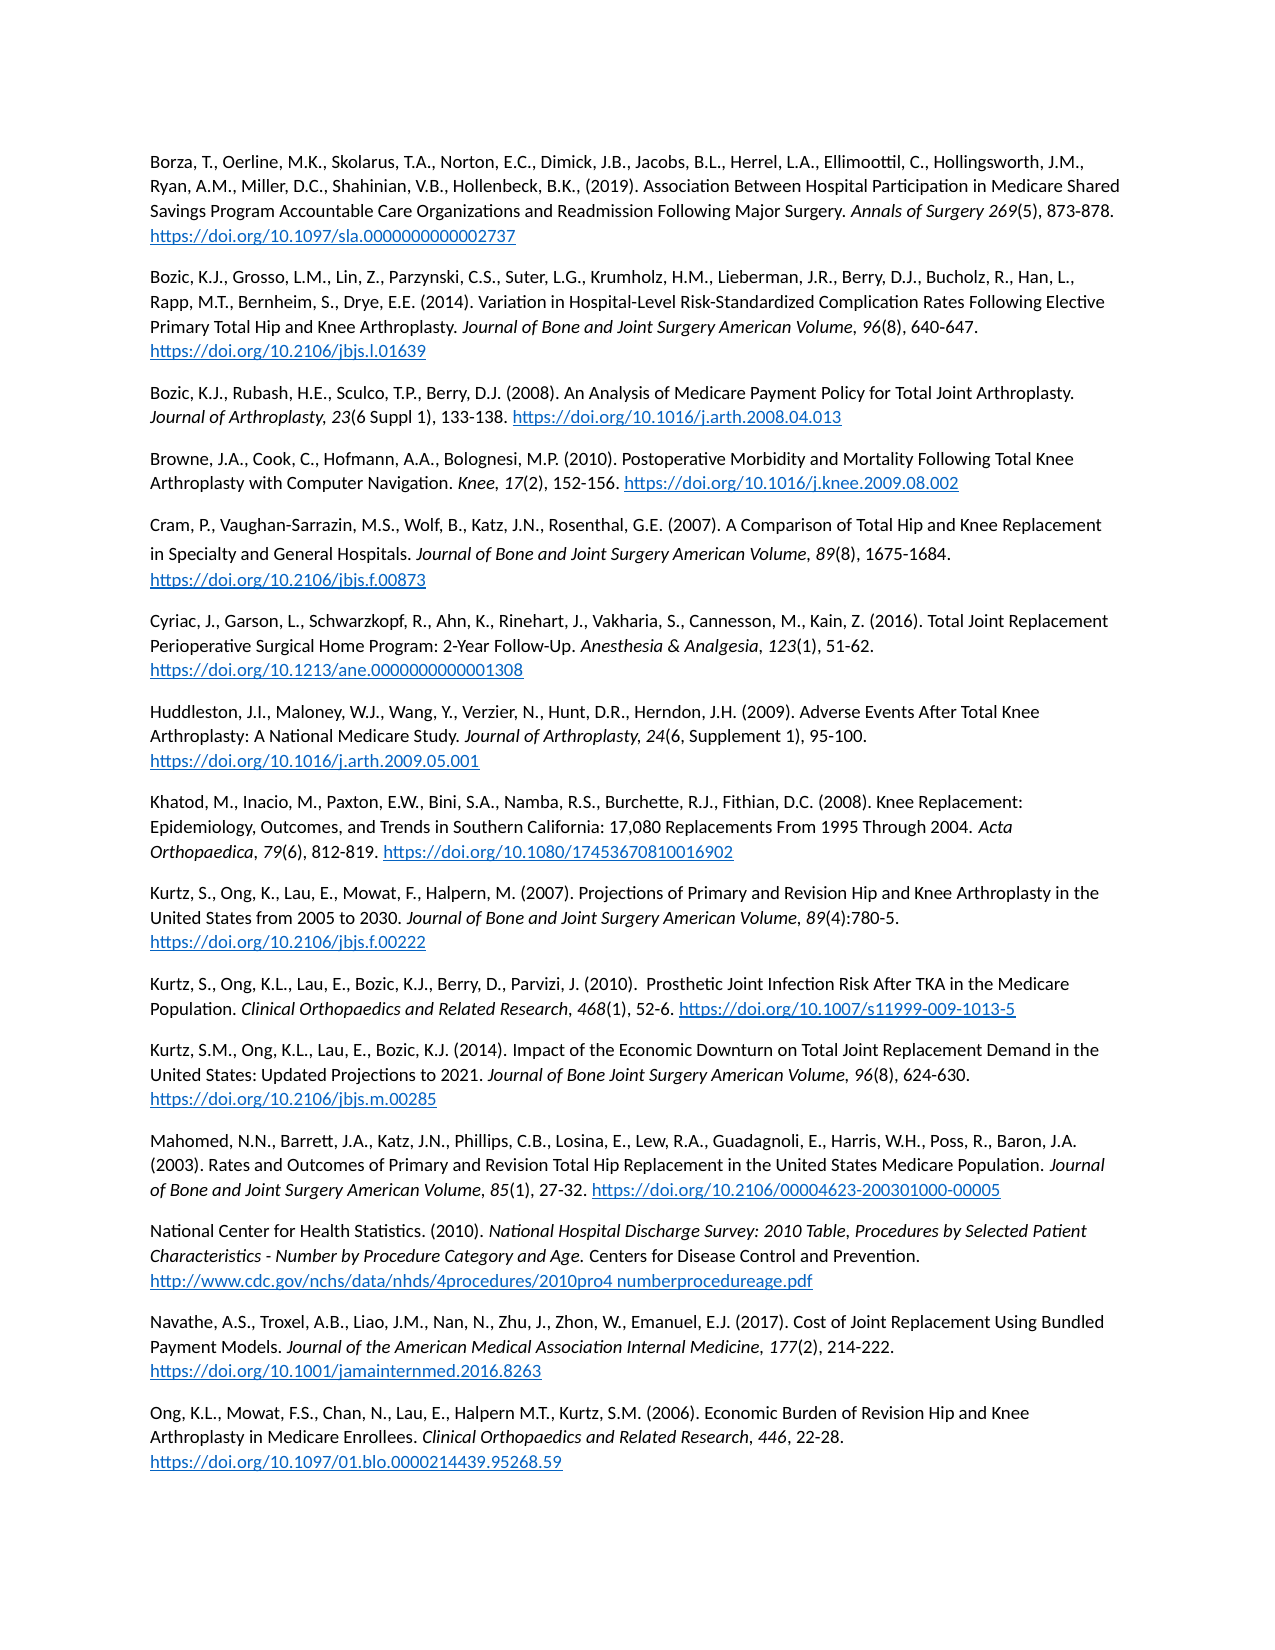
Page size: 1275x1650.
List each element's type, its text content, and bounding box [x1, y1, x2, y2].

text Kurtz, S., Ong, K.L., Lau, E., Bozic, K.J., Berry, D., Parvizi, J. (2010). Prosthetic Joint Infection Risk After TKA in the Medicare Population. Clinical Orthopaedics and Related Research, 468(1), 52-6. https://doi.org/10.1007/s11999-009-1013-5 [150, 972, 1110, 1020]
text Khatod, M., Inacio, M., Paxton, E.W., Bini, S.A., Namba, R.S., Burchette, R.J., Fithian, D.C. (2008). Knee Replacement: Epidemiology, Outcomes, and Trends in Southern California: 17,080 Replacements From 1995 Through 2004. Acta Orthopaedica, 79(6), 812-819. https://doi.org/10.1080/17453670810016902 [150, 791, 1110, 863]
text Bozic, K.J., Rubash, H.E., Sculco, T.P., Berry, D.J. (2008). An Analysis of Medicare Payment Policy for Total Joint Arthroplasty. Journal of Arthroplasty, 23(6 Suppl 1), 133-138. https://doi.org/10.1016/j.arth.2008.04.013 [150, 381, 1110, 428]
text Ong, K.L., Mowat, F.S., Chan, N., Lau, E., Halpern M.T., Kurtz, S.M. (2006). Economic Burden of Revision Hip and Knee Arthroplasty in Medicare Enrollees. Clinical Orthopaedics and Related Research, 446, 22-28. https://doi.org/10.1097/01.blo.0000214439.95268.59 [150, 1401, 1110, 1473]
text Browne, J.A., Cook, C., Hofmann, A.A., Bolognesi, M.P. (2010). Postoperative Morbidity and Mortality Following Total Knee Arthroplasty with Computer Navigation. Knee, 17(2), 152-156. https://doi.org/10.1016/j.knee.2009.08.002 [150, 447, 1110, 494]
text Navathe, A.S., Troxel, A.B., Liao, J.M., Nan, N., Zhu, J., Zhon, W., Emanuel, E.J. (2017). Cost of Joint Replacement Using Bundled Payment Models. Journal of the American Medical Association Internal Medicine, 177(2), 214-222. https://doi.org/10.1001/jamainternmed.2016.8263 [150, 1310, 1110, 1383]
text Mahomed, N.N., Barrett, J.A., Katz, J.N., Phillips, C.B., Losina, E., Lew, R.A., Guadagnoli, E., Harris, W.H., Poss, R., Baron, J.A. (2003). Rates and Outcomes of Primary and Revision Total Hip Replacement in the United States Medicare Population. Journal of Bone and Joint Surgery American Volume, 85(1), 27-32. https://doi.org/10.2106/00004623-200301000-00005 [150, 1129, 1110, 1201]
text Huddleston, J.I., Maloney, W.J., Wang, Y., Verzier, N., Hunt, D.R., Herndon, J.H. (2009). Adverse Events After Total Knee Arthroplasty: A National Medicare Study. Journal of Arthroplasty, 24(6, Supplement 1), 95-100. https://doi.org/10.1016/j.arth.2009.05.001 [150, 700, 1110, 772]
text Borza, T., Oerline, M.K., Skolarus, T.A., Norton, E.C., Dimick, J.B., Jacobs, B.L., Herrel, L.A., Ellimoottil, C., Hollingsworth, J.M., Ryan, A.M., Miller, D.C., Shahinian, V.B., Hollenbeck, B.K., (2019). Association Between Hospital Participation in Medicare Shared Savings Program Accountable Care Organizations and Readmission Following Major Surgery. Annals of Surgery 269(5), 873‐878. https://doi.org/10.1097/sla.0000000000002737 [150, 150, 1125, 247]
text Bozic, K.J., Grosso, L.M., Lin, Z., Parzynski, C.S., Suter, L.G., Krumholz, H.M., Lieberman, J.R., Berry, D.J., Bucholz, R., Han, L., Rapp, M.T., Bernheim, S., Drye, E.E. (2014). Variation in Hospital-Level Risk-Standardized Complication Rates Following Elective Primary Total Hip and Knee Arthroplasty. Journal of Bone and Joint Surgery American Volume, 96(8), 640‐647. https://doi.org/10.2106/jbjs.l.01639 [150, 265, 1110, 362]
text Kurtz, S., Ong, K., Lau, E., Mowat, F., Halpern, M. (2007). Projections of Primary and Revision Hip and Knee Arthroplasty in the United States from 2005 to 2030. Journal of Bone and Joint Surgery American Volume, 89(4):780-5. https://doi.org/10.2106/jbjs.f.00222 [150, 881, 1110, 954]
text Cyriac, J., Garson, L., Schwarzkopf, R., Ahn, K., Rinehart, J., Vakharia, S., Cannesson, M., Kain, Z. (2016). Total Joint Replacement Perioperative Surgical Home Program: 2-Year Follow-Up. Anesthesia & Analgesia, 123(1), 51-62. https://doi.org/10.1213/ane.0000000000001308 [150, 609, 1110, 681]
text National Center for Health Statistics. (2010). National Hospital Discharge Survey: 2010 Table, Procedures by Selected Patient Characteristics - Number by Procedure Category and Age. Centers for Disease Control and Prevention. http://www.cdc.gov/nchs/data/nhds/4procedures/2010pro4 numberprocedureage.pdf [150, 1219, 1110, 1292]
text Kurtz, S.M., Ong, K.L., Lau, E., Bozic, K.J. (2014). Impact of the Economic Downturn on Total Joint Replacement Demand in the United States: Updated Projections to 2021. Journal of Bone Joint Surgery American Volume, 96(8), 624-630. https://doi.org/10.2106/jbjs.m.00285 [150, 1038, 1110, 1110]
text Cram, P., Vaughan-Sarrazin, M.S., Wolf, B., Katz, J.N., Rosenthal, G.E. (2007). A Comparison of Total Hip and Knee Replacement in Specialty and General Hospitals. Journal of Bone and Joint Surgery American Volume, 89(8), 1675-1684. https://doi.org/10.2106/jbjs.f.00873 [150, 513, 1110, 591]
